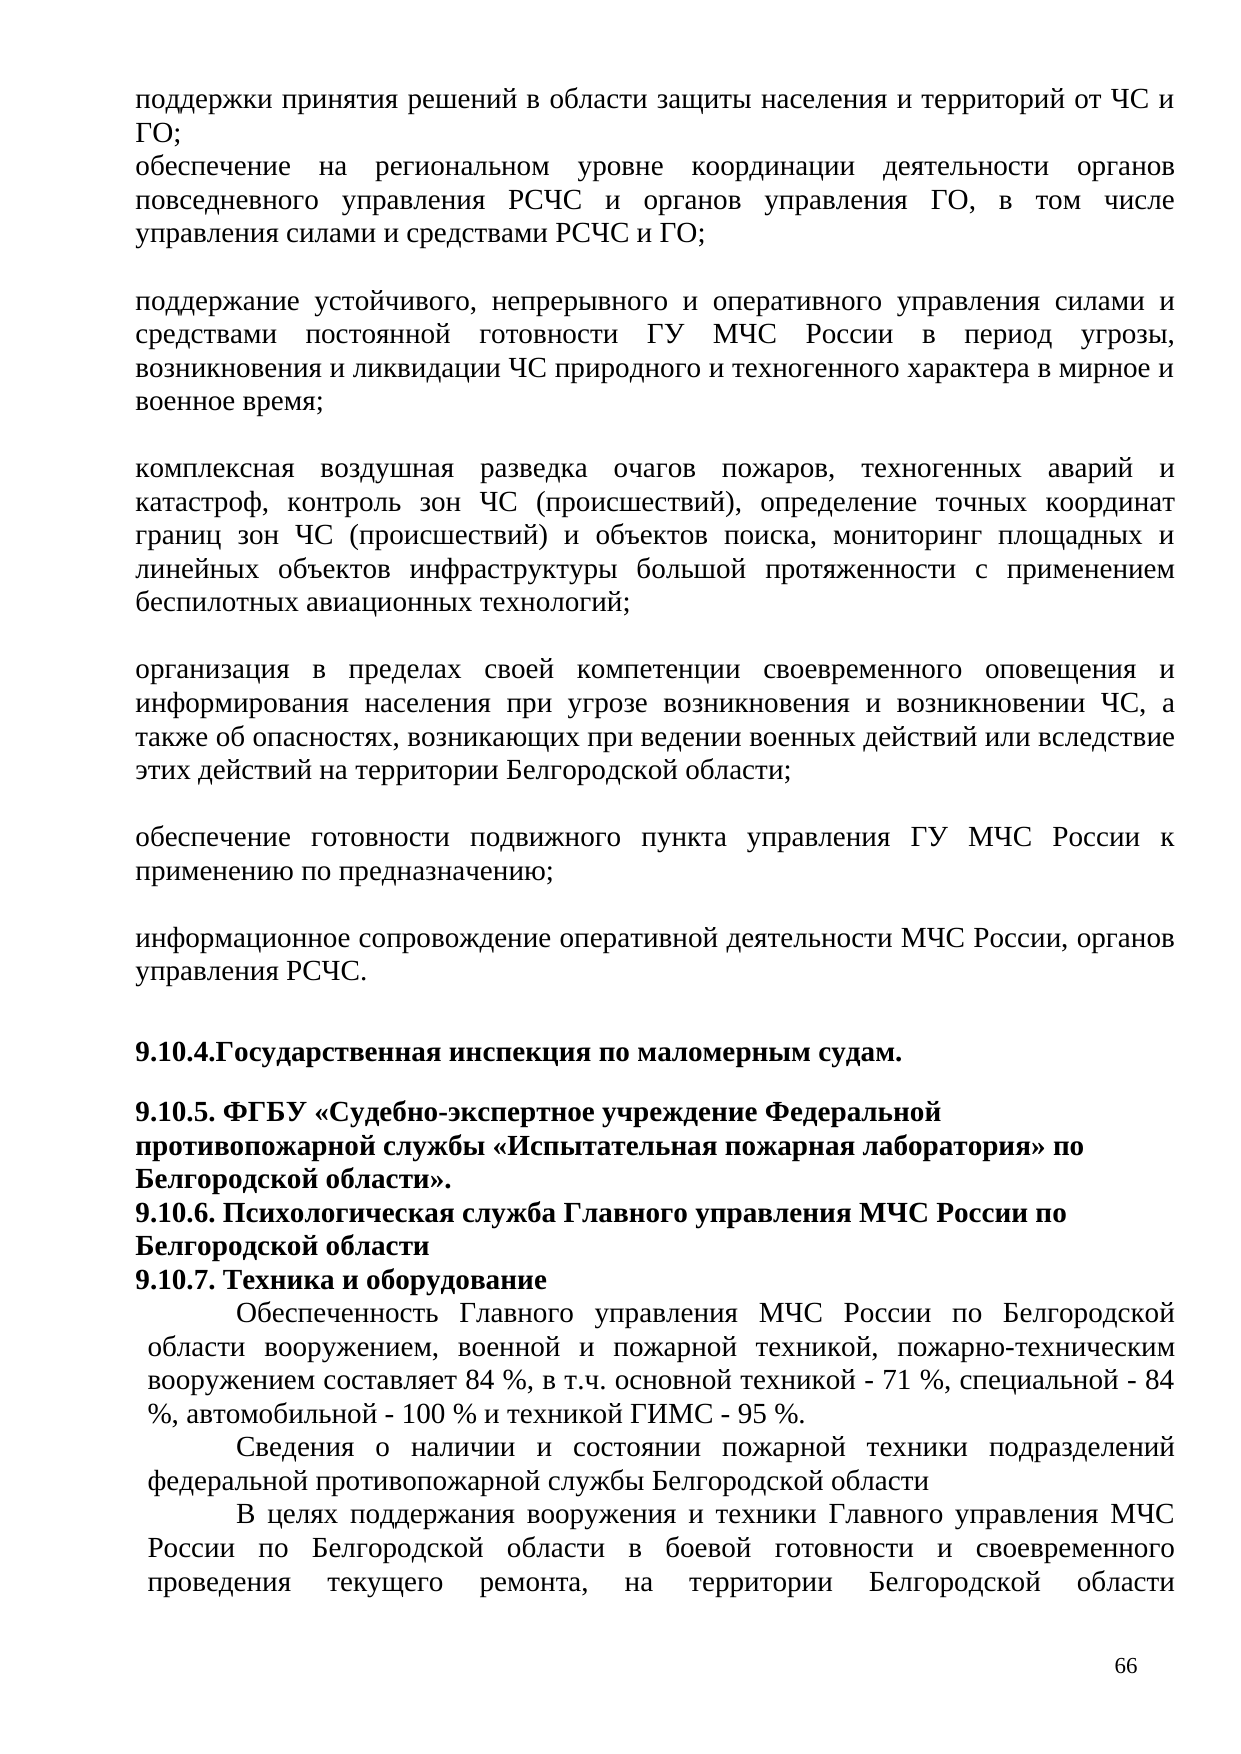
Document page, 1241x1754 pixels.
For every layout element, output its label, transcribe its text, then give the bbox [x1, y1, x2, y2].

text Обеспеченность Главного управления МЧС России по Белгородской области вооружением, военной и пожарной техникой, пожарно-техническим вооружением составляет 84 %, в т.ч. основной техникой - 71 %, специальной - 84 %, автомобильной - 100 % и техникой ГИМС - 95 %. [147, 1295, 1176, 1429]
text комплексная воздушная разведка очагов пожаров, техногенных аварий и катастроф, контроль зон ЧС (происшествий), определение точных координат границ зон ЧС (происшествий) и объектов поиска, мониторинг площадных и линейных объектов инфраструктуры большой протяженности с применением беспилотных авиационных технологий; [135, 450, 1176, 618]
text организация в пределах своей компетенции своевременного оповещения и информирования населения при угрозе возникновения и возникновении ЧС, а также об опасностях, возникающих при ведении военных действий или вследствие этих действий на территории Белгородской области; [135, 652, 1176, 786]
subtitle 9.10.6. Психологическая служба Главного управления МЧС России по Белгородской области [135, 1195, 1176, 1262]
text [147, 1497, 1176, 1597]
subtitle 9.10.4.Государственная инспекция по маломерным судам. [135, 1034, 1176, 1068]
text Сведения о наличии и состоянии пожарной техники подразделений федеральной противопожарной службы Белгородской области [147, 1429, 1176, 1497]
subtitle 9.10.5. ФГБУ «Судебно-экспертное учреждение Федеральной противопожарной службы «Испытательная пожарная лаборатория» по Белгородской области». [135, 1094, 1176, 1195]
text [135, 81, 1176, 148]
text поддержание устойчивого, непрерывного и оперативного управления силами и средствами постоянной готовности ГУ МЧС России в период угрозы, возникновения и ликвидации ЧС природного и техногенного характера в мирное и военное время; [135, 283, 1176, 417]
text обеспечение на региональном уровне координации деятельности органов повседневного управления РСЧС и органов управления ГО, в том числе управления силами и средствами РСЧС и ГО; [135, 148, 1176, 249]
text информационное сопровождение оперативной деятельности МЧС России, органов управления РСЧС. [135, 920, 1176, 987]
subtitle 9.10.7. Техника и оборудование [135, 1262, 1176, 1295]
text обеспечение готовности подвижного пункта управления ГУ МЧС России к применению по предназначению; [135, 819, 1176, 886]
